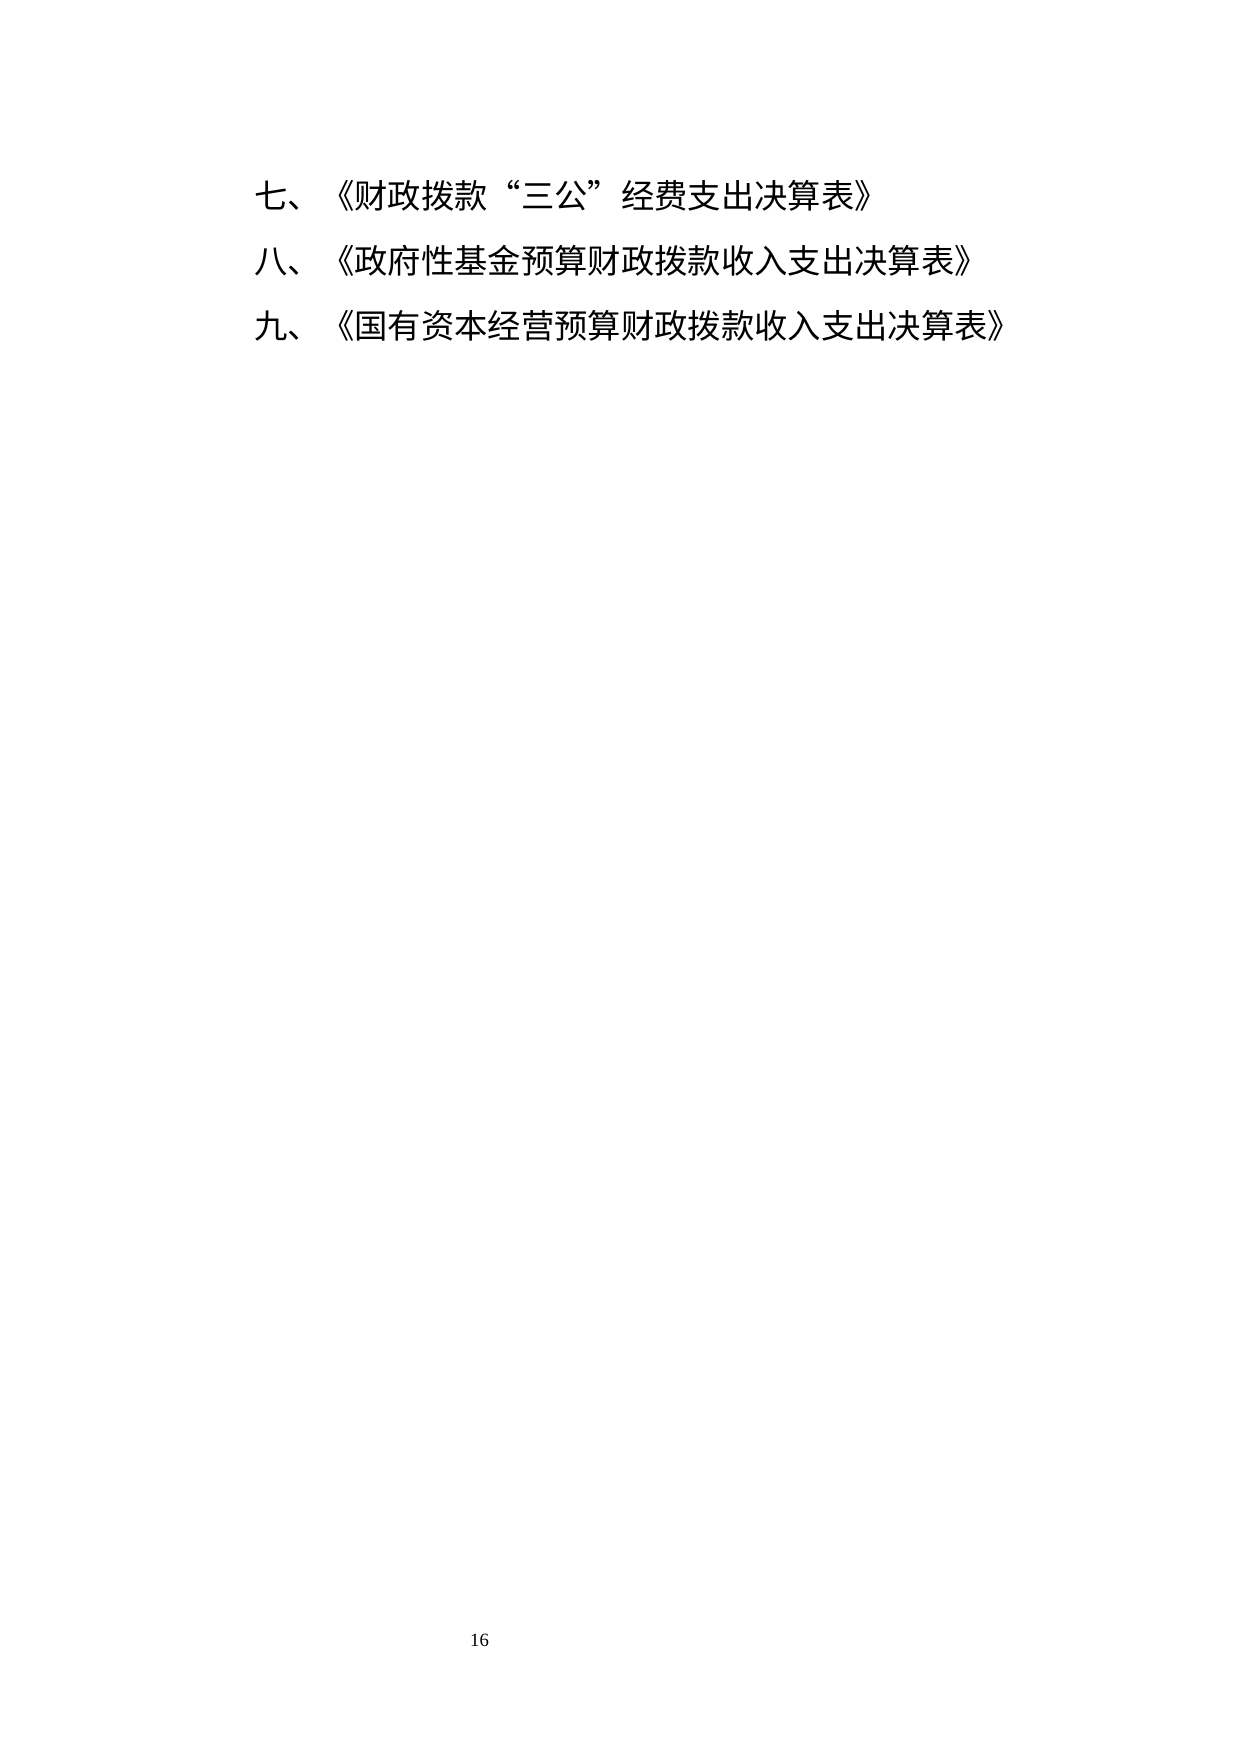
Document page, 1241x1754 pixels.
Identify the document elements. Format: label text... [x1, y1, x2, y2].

text 八、《政府性基金预算财政拨款收入支出决算表》 [187, 227, 1053, 292]
text 九、《国有资本经营预算财政拨款收入支出决算表》 [187, 292, 1053, 357]
text 七、《财政拨款“三公”经费支出决算表》 [187, 162, 1053, 227]
